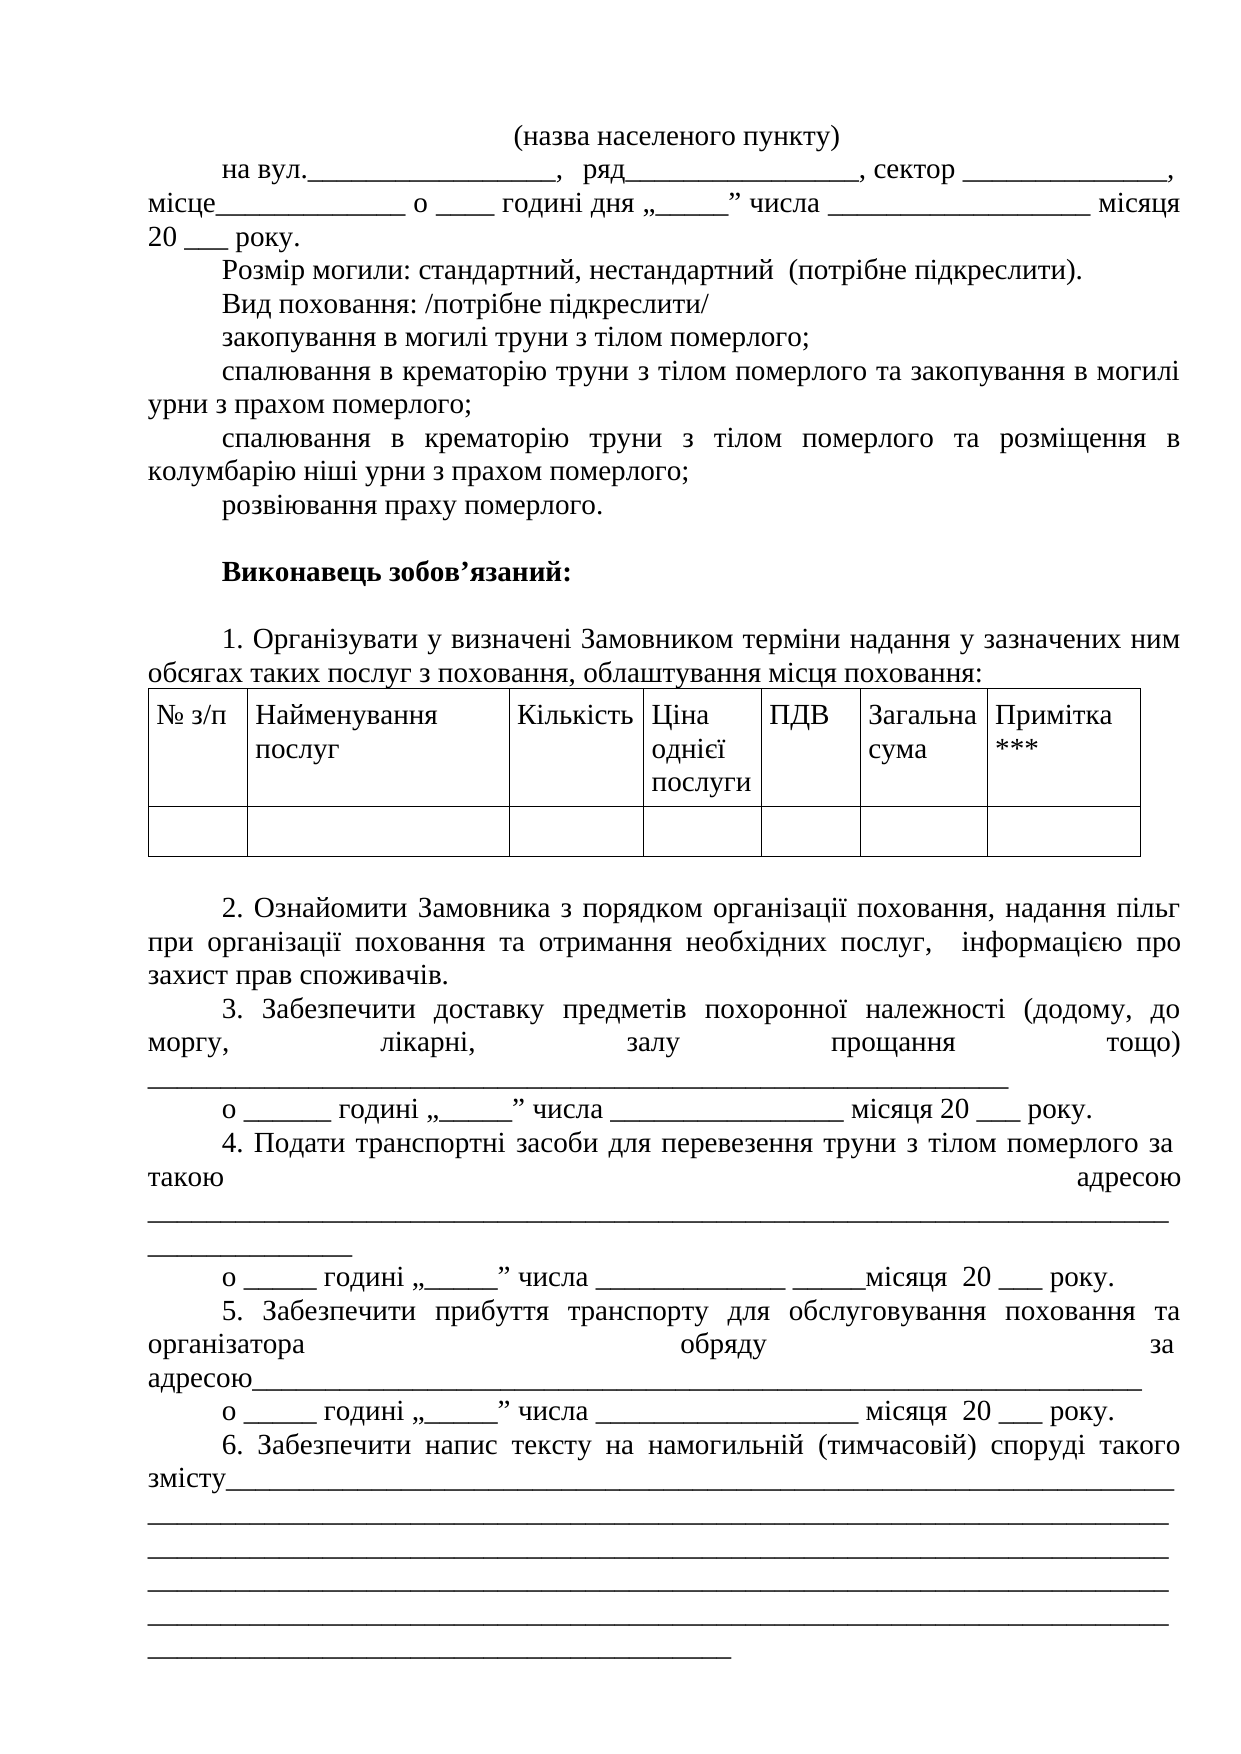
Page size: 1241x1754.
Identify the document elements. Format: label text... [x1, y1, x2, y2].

table_header Кількість [510, 689, 643, 806]
text Розмір могили: стандартний, нестандартний (потрібне підкреслити). [148, 252, 1181, 286]
table_cell [988, 807, 1140, 856]
table_header № з/п [149, 689, 247, 806]
text о ______ годині „_____” числа ________________ місяця 20 ___ року. [148, 1092, 1181, 1125]
table_header Найменування послуг [248, 689, 509, 806]
table_cell [644, 807, 761, 856]
text 1. Організувати у визначені Замовником терміни надання у зазначених ним обсягах таких послуг з поховання, облаштування місця поховання: [148, 621, 1181, 688]
text спалювання в крематорію труни з тілом померлого та розміщення в колумбарію ніші урни з прахом померлого; [148, 420, 1181, 487]
text о _____ годині „_____” числа _____________ _____місяця 20 ___ року. [148, 1259, 1181, 1293]
table_cell [248, 807, 509, 856]
text о _____ годині „_____” числа __________________ місяця 20 ___ року. [148, 1393, 1181, 1427]
table_cell [149, 807, 247, 856]
table_cell [510, 807, 643, 856]
text (назва населеного пункту) [148, 118, 1181, 152]
table_header ПДВ [762, 689, 860, 806]
text спалювання в крематорію труни з тілом померлого та закопування в могилі урни з прахом померлого; [148, 353, 1181, 420]
table_cell [861, 807, 987, 856]
text Виконавець зобов’язаний: [148, 554, 1181, 588]
table_header Примітка *** [988, 689, 1140, 806]
table_cell [762, 807, 860, 856]
table_header Ціна однієї послуги [644, 689, 761, 806]
text розвіювання праху померлого. [148, 487, 1181, 521]
text закопування в могилі труни з тілом померлого; [148, 319, 1181, 353]
text 6. Забезпечити напис тексту на намогильній (тимчасовій) споруді такого змісту_________________________________________________________________________________________________________________________________________________________________________________________________________________________________________________________________________________________________________________________________________________________________________________________________ [148, 1427, 1181, 1662]
table_header Загальна сума [861, 689, 987, 806]
text 4. Подати транспортні засоби для перевезення труни з тілом померлого за такою адресою ____________________________________________________________________________________ [148, 1125, 1181, 1259]
text 5. Забезпечити прибуття транспорту для обслуговування поховання та організатора обряду за адресою_____________________________________________________________ [148, 1293, 1181, 1393]
text 3. Забезпечити доставку предметів похоронної належності (додому, до моргу, лікарні, залу прощання тощо) ___________________________________________________________ [148, 991, 1181, 1092]
text 2. Ознайомити Замовника з порядком організації поховання, надання пільг при організації поховання та отримання необхідних послуг, інформацією про захист прав споживачів. [148, 890, 1181, 991]
text на вул._________________, ряд________________, сектор ______________, місце_____________ о ____ годині дня „_____” числа __________________ місяця 20 ___ року. [148, 152, 1181, 252]
text Вид поховання: /потрібне підкреслити/ [148, 286, 1181, 319]
